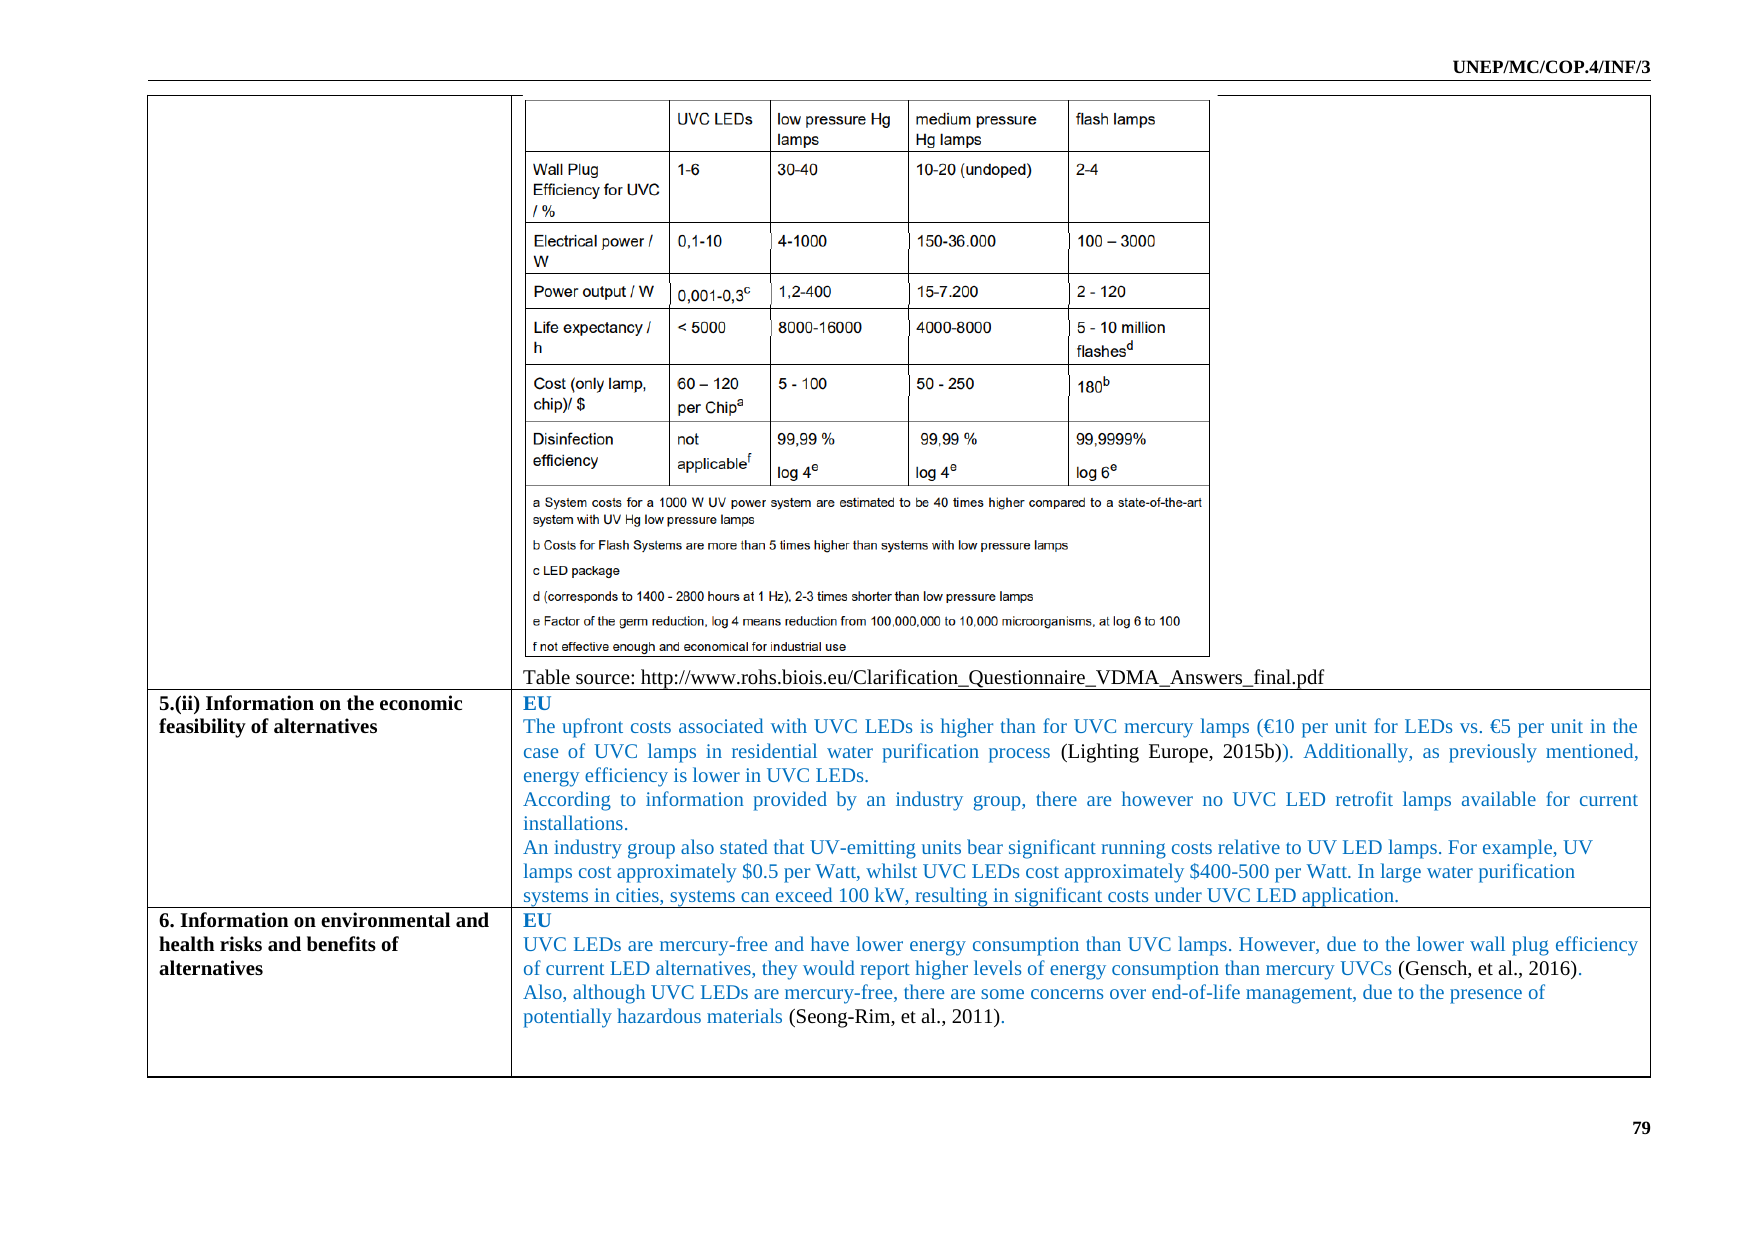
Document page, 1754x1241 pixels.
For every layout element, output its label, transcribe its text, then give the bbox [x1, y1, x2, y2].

table_cell EU The upfront costs associated with UVC LEDs is higher than for UVC mercury lamps (€10 per unit for LEDs vs. €5 per unit in the case of UVC lamps in residential water purification process ). Additionally, as previously mentioned, energy efficiency is lower in UVC LEDs. According to information provided by an industry group, there are however no UVC LED retrofit lamps available for current installations. An industry group also stated that UV-emitting units bear significant running costs relative to UV LED lamps. For example, UV lamps cost approximately $0.5 per Watt, whilst UVC LEDs cost approximately $400-500 per Watt. In large water purification systems in cities, systems can exceed 100 kW, resulting in significant costs under UVC LED application. [512, 690, 1650, 907]
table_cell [512, 908, 1650, 1076]
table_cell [148, 908, 511, 1076]
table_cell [148, 96, 511, 689]
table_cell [512, 96, 1650, 689]
picture [522, 95, 1218, 666]
table_cell 5.(ii) Information on the economic feasibility of alternatives [148, 690, 511, 907]
